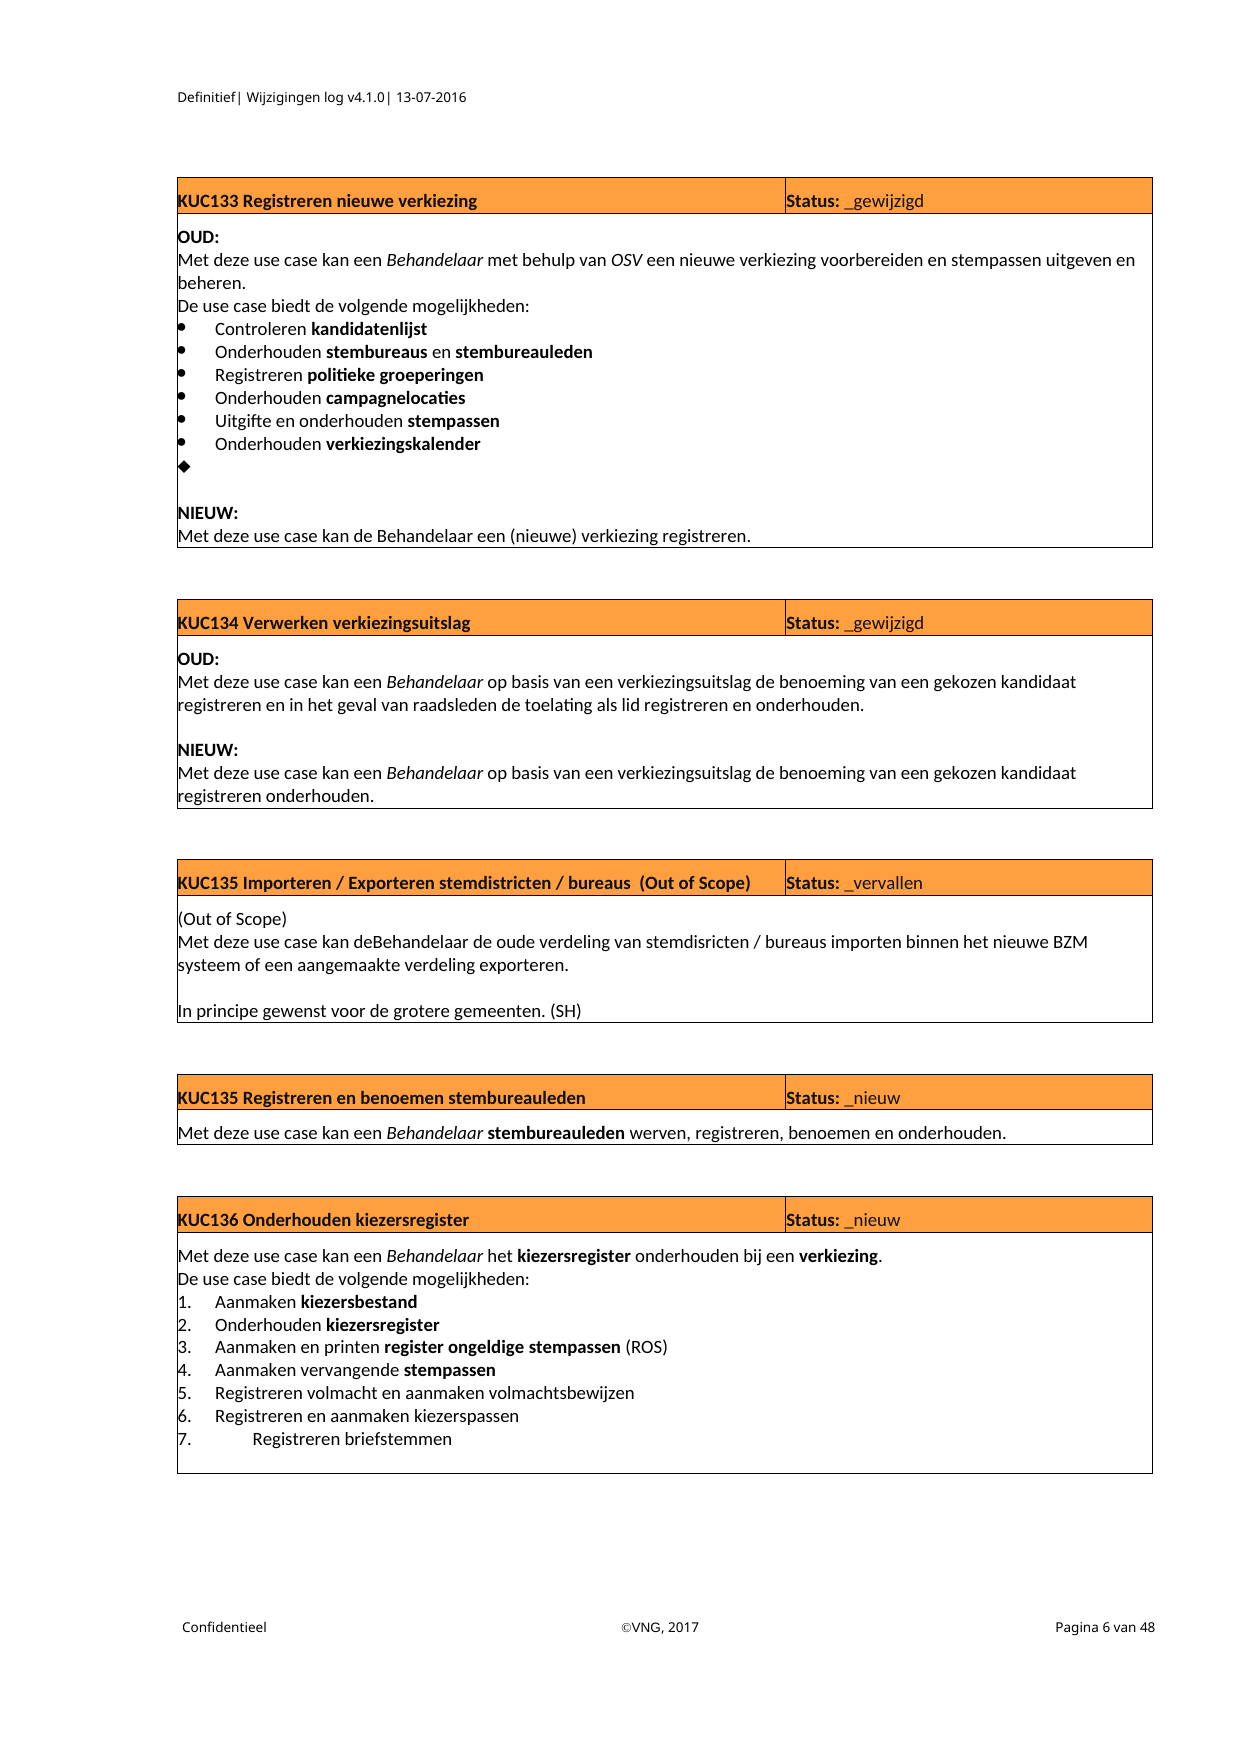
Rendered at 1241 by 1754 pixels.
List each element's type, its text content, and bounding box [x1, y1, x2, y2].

table_cell (Out of Scope) Met deze use case kan deBehandelaar de oude verdeling van stemdisricten / bureaus importen binnen het nieuwe BZM systeem of een aangemaakte verdeling exporteren. In principe gewenst voor de grotere gemeenten. (SH) [178, 896, 1152, 1022]
table_header KUC134 Verwerken verkiezingsuitslag [178, 600, 785, 635]
table_header KUC136 Onderhouden kiezersregister [178, 1197, 785, 1232]
table_header Status: _vervallen [786, 860, 1152, 895]
table_header KUC135 Registreren en benoemen stembureauleden [178, 1075, 785, 1109]
table_header Status: _gewijzigd [786, 178, 1152, 213]
table_header Status: _nieuw [786, 1197, 1152, 1232]
table_cell Met deze use case kan een Behandelaar het kiezersregister onderhouden bij een verkiezing. De use case biedt de volgende mogelijkheden: Aanmaken kiezersbestand Onderhouden kiezersregister Aanmaken en printen register ongeldige stempassen (ROS) Aanmaken vervangende stempassen Registreren volmacht en aanmaken volmachtsbewijzen Registreren en aanmaken kiezerspassen Registreren briefstemmen [178, 1233, 1152, 1473]
table_header KUC133 Registreren nieuwe verkiezing [178, 178, 785, 213]
table_cell Met deze use case kan een Behandelaar stembureauleden werven, registreren, benoemen en onderhouden. [178, 1110, 1152, 1144]
table_header Status: _gewijzigd [786, 600, 1152, 635]
table_header Status: _nieuw [786, 1075, 1152, 1109]
table_cell OUD: Met deze use case kan een Behandelaar op basis van een verkiezingsuitslag de benoeming van een gekozen kandidaat registreren en in het geval van raadsleden de toelating als lid registreren en onderhouden. NIEUW: Met deze use case kan een Behandelaar op basis van een verkiezingsuitslag de benoeming van een gekozen kandidaat registreren onderhouden. [178, 636, 1152, 807]
table_cell OUD: Met deze use case kan een Behandelaar met behulp van OSV een nieuwe verkiezing voorbereiden en stempassen uitgeven en beheren. De use case biedt de volgende mogelijkheden: Controleren kandidatenlijst Onderhouden stembureaus en stembureauleden Registreren politieke groeperingen Onderhouden campagnelocaties Uitgifte en onderhouden stempassen Onderhouden verkiezingskalender NIEUW: Met deze use case kan de Behandelaar een (nieuwe) verkiezing registreren. [178, 214, 1152, 547]
table_header KUC135 Importeren / Exporteren stemdistricten / bureaus (Out of Scope) [178, 860, 785, 895]
